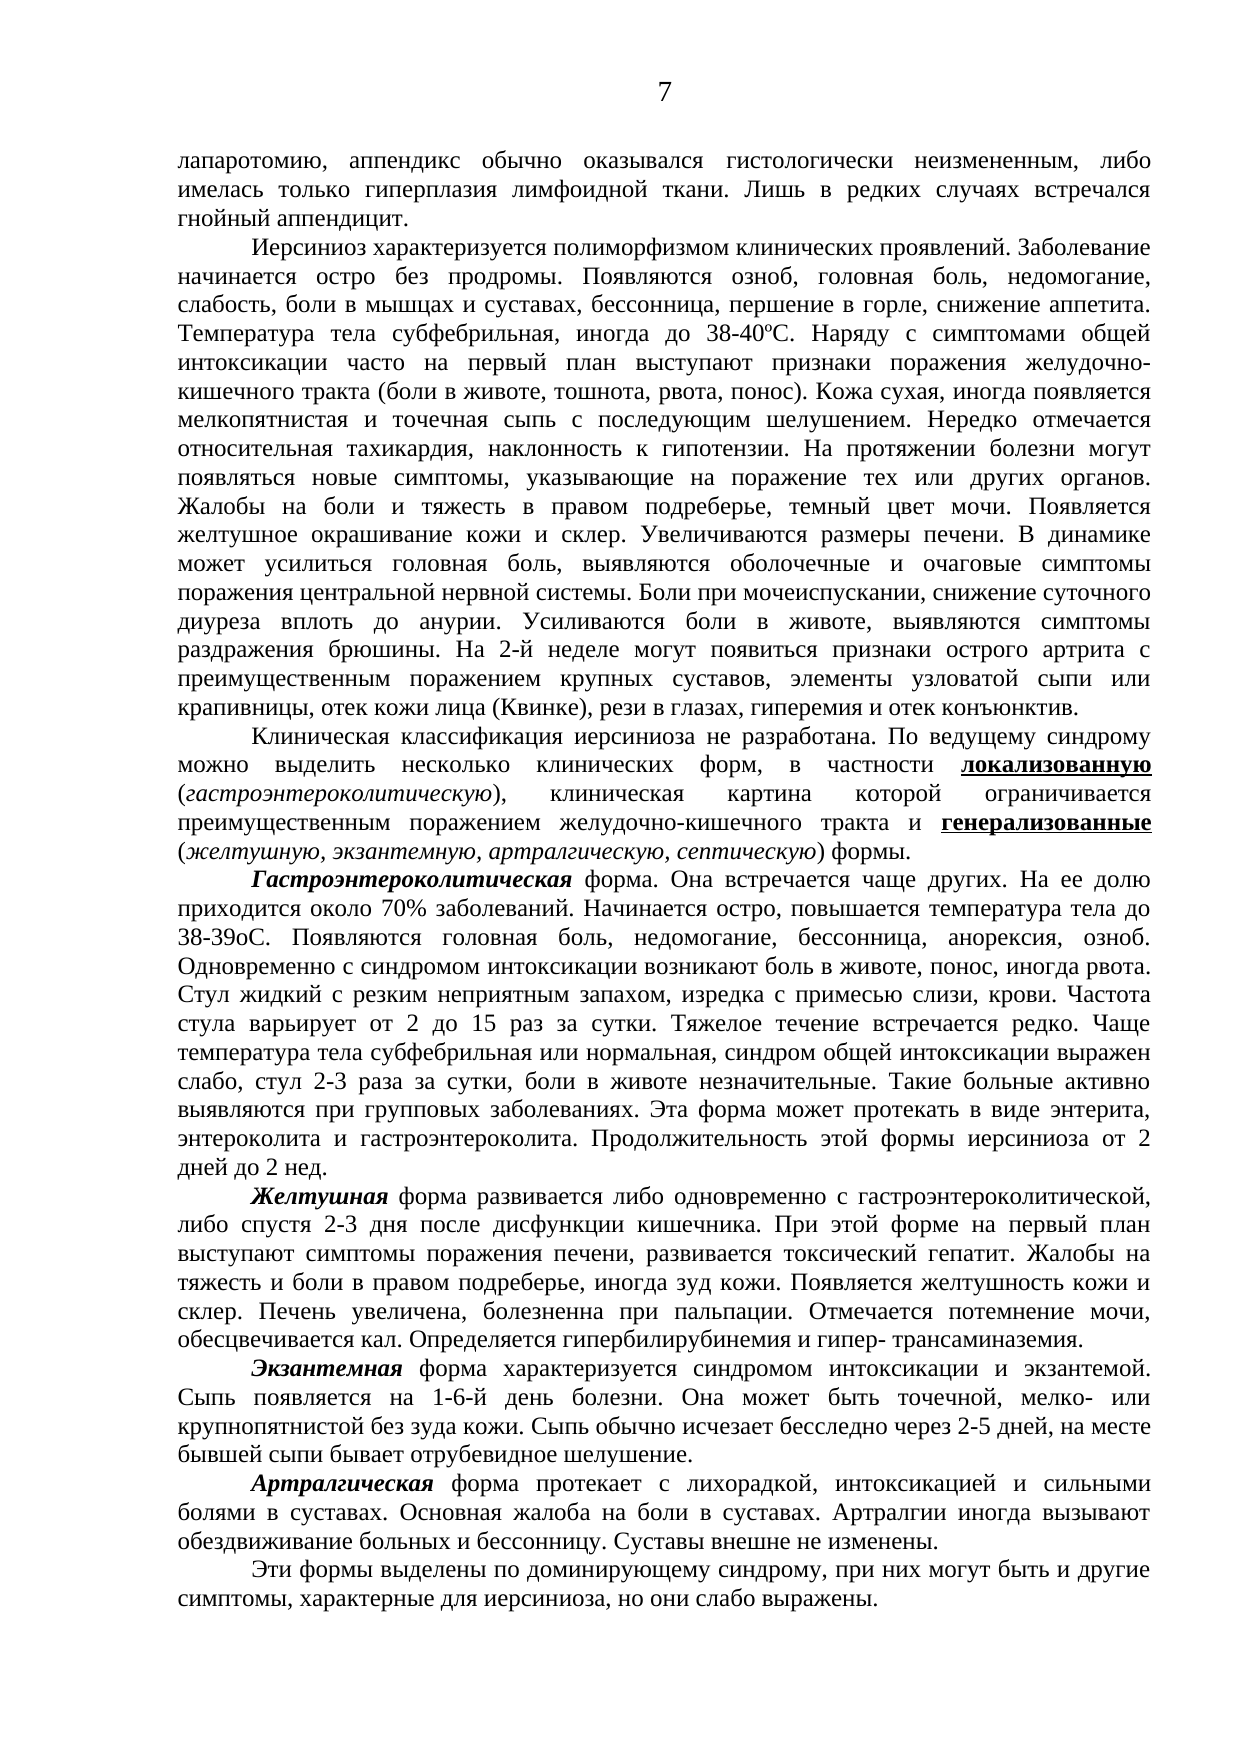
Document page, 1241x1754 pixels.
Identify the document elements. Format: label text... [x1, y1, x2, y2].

text Желтушная форма развивается либо одновременно с гастроэнтероколитической, либо спустя 2-3 дня после дисфункции кишечника. При этой форме на первый план выступают симптомы поражения печени, развивается токсический гепатит. Жалобы на тяжесть и боли в правом подреберье, иногда зуд кожи. Появляется желтушность кожи и склер. Печень увеличена, болезненна при пальпации. Отмечается потемнение мочи, обесцвечивается кал. Определяется гипербилирубинемия и гипер- трансаминаземия. [177, 1181, 1152, 1353]
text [177, 118, 1152, 232]
text Иерсиниоз характеризуется полиморфизмом клинических проявлений. Заболевание начинается остро без продромы. Появляются озноб, головная боль, недомогание, слабость, боли в мышцах и суставах, бессонница, першение в горле, снижение аппетита. Температура тела субфебрильная, иногда до 38-40ºС. Наряду с симптомами общей интоксикации часто на первый план выступают признаки поражения желудочно-кишечного тракта (боли в животе, тошнота, рвота, понос). Кожа сухая, иногда появляется мелкопятнистая и точечная сыпь с последующим шелушением. Нередко отмечается относительная тахикардия, наклонность к гипотензии. На протяжении болезни могут появляться новые симптомы, указывающие на поражение тех или других органов. Жалобы на боли и тяжесть в правом подреберье, темный цвет мочи. Появляется желтушное окрашивание кожи и склер. Увеличиваются размеры печени. В динамике может усилиться головная боль, выявляются оболочечные и очаговые симптомы поражения центральной нервной системы. Боли при мочеиспускании, снижение суточного диуреза вплоть до анурии. Усиливаются боли в животе, выявляются симптомы раздражения брюшины. На 2-й неделе могут появиться признаки острого артрита с преимущественным поражением крупных суставов, элементы узловатой сыпи или крапивницы, отек кожи лица (Квинке), рези в глазах, гиперемия и отек конъюнктив. [177, 232, 1152, 721]
text Эти формы выделены по доминирующему синдрому, при них могут быть и другие симптомы, характерные для иерсиниоза, но они слабо выражены. [177, 1554, 1152, 1612]
text Клиническая классификация иерсиниоза не разработана. По ведущему синдрому можно выделить несколько клинических форм, в частности локализованную (гастроэнтероколитическую), клиническая картина которой ограничивается преимущественным поражением желудочно-кишечного тракта и генерализованные (желтушную, экзантемную, артралгическую, септическую) формы. [177, 721, 1152, 864]
text Гастроэнтероколитическая форма. Она встречается чаще других. На ее долю приходится около 70% заболеваний. Начинается остро, повышается температура тела до 38-39оС. Появляются головная боль, недомогание, бессонница, анорексия, озноб. Одновременно с синдромом интоксикации возникают боль в животе, понос, иногда рвота. Стул жидкий с резким неприятным запахом, изредка с примесью слизи, крови. Частота стула варьирует от 2 до 15 раз за сутки. Тяжелое течение встречается редко. Чаще температура тела субфебрильная или нормальная, синдром общей интоксикации выражен слабо, стул 2-3 раза за сутки, боли в животе незначительные. Такие больные активно выявляются при групповых заболеваниях. Эта форма может протекать в виде энтерита, энтероколита и гастроэнтероколита. Продолжительность этой формы иерсиниоза от 2 дней до 2 нед. [177, 864, 1152, 1181]
text Экзантемная форма характеризуется синдромом интоксикации и экзантемой. Сыпь появляется на 1-6-й день болезни. Она может быть точечной, мелко- или крупнопятнистой без зуда кожи. Сыпь обычно исчезает бесследно через 2-5 дней, на месте бывшей сыпи бывает отрубевидное шелушение. [177, 1353, 1152, 1468]
text Артралгическая форма протекает с лихорадкой, интоксикацией и сильными болями в суставах. Основная жалоба на боли в суставах. Артралгии иногда вызывают обездвиживание больных и бессонницу. Суставы внешне не изменены. [177, 1468, 1152, 1554]
